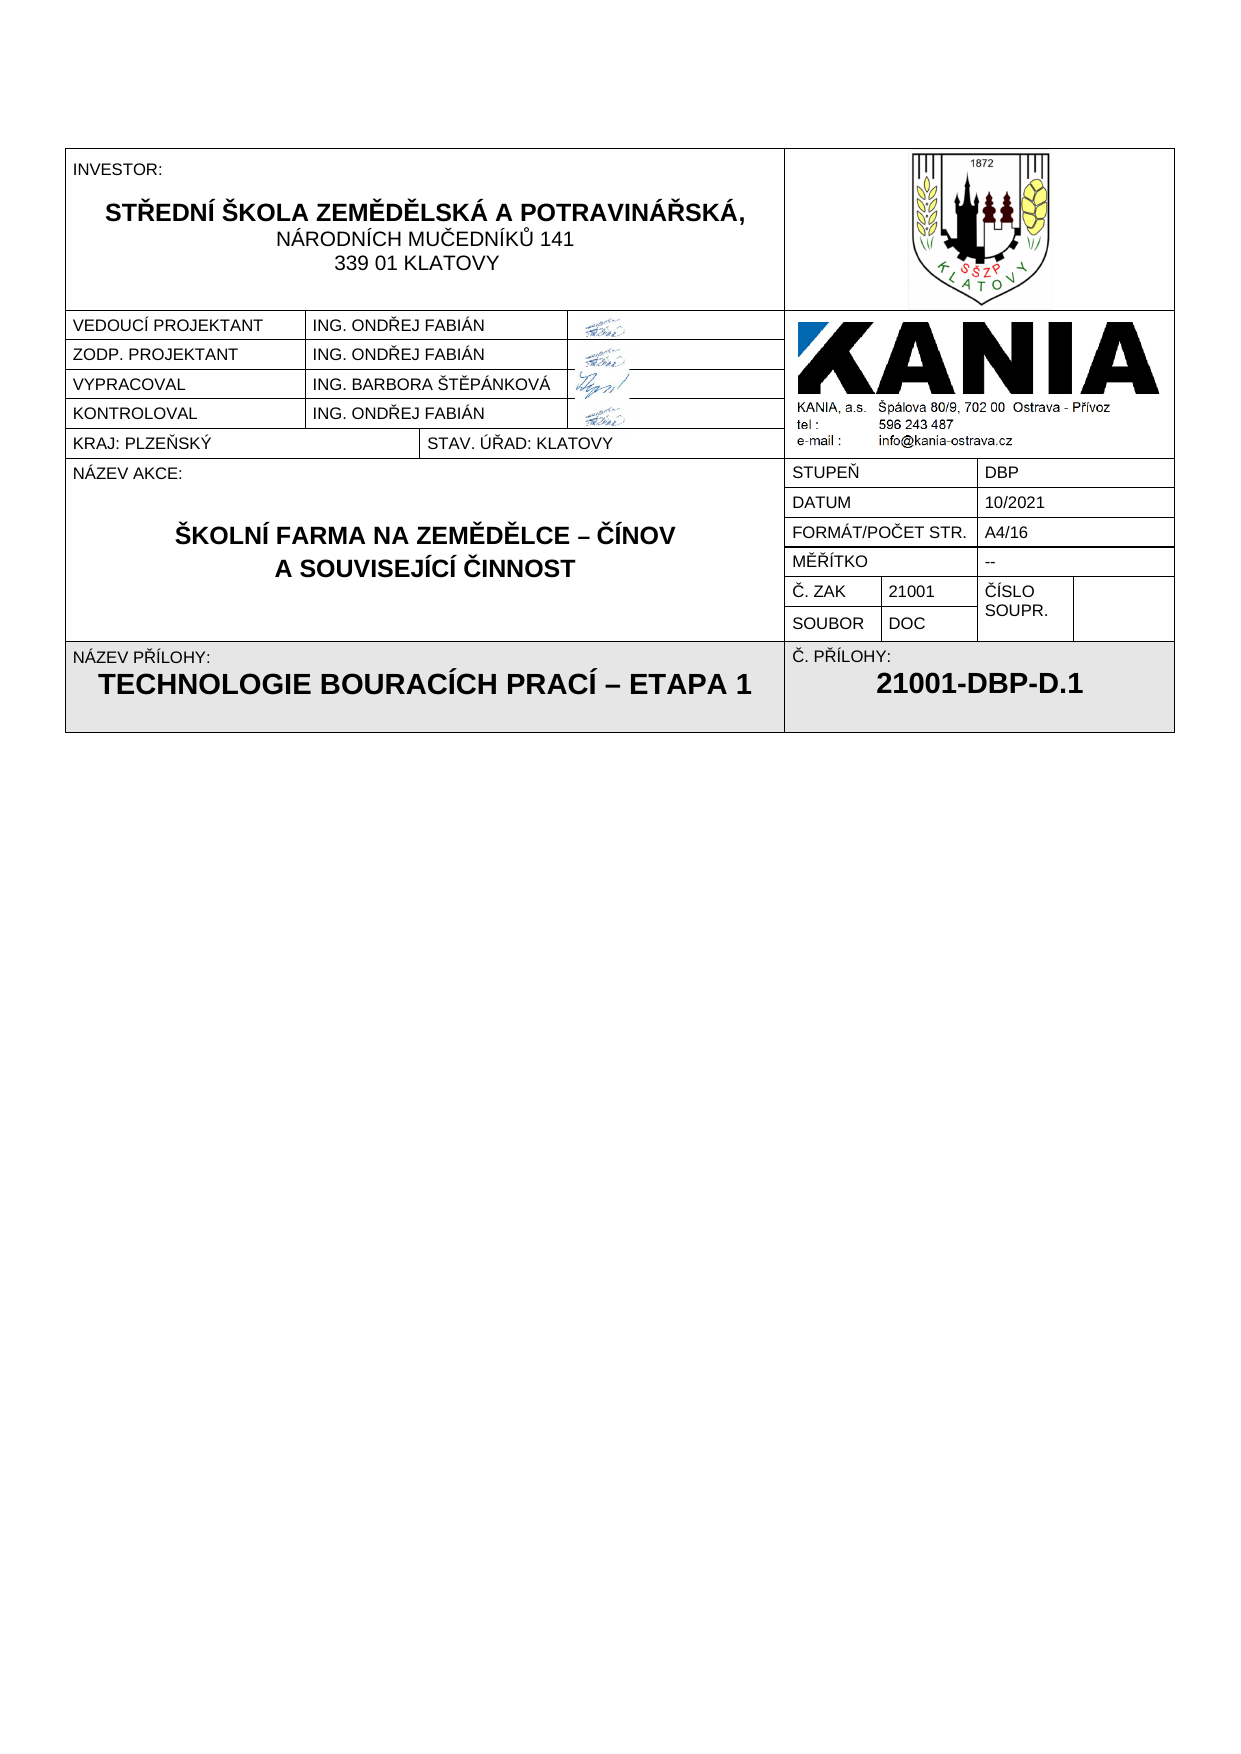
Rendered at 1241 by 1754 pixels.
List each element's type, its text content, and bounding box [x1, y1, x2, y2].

table_cell DATUM [785, 488, 977, 517]
table_header [785, 149, 908, 309]
table_cell VYPRACOVAL [66, 370, 305, 398]
table_cell NÁZEV AKCE: ŠKOLNÍ FARMA NA ZEMĚDĚLCE – ČÍNOV A SOUVISEJÍCÍ ČINNOST [66, 459, 784, 641]
table_cell [568, 370, 574, 398]
picture [574, 369, 630, 399]
table_cell ING. BARBORA ŠTĚPÁNKOVÁ [306, 370, 567, 398]
table_cell [1074, 577, 1174, 641]
table_cell ČÍSLO SOUPR. [978, 577, 1073, 641]
table_cell Č. ZAK [785, 577, 881, 606]
table_cell DOC [882, 607, 977, 641]
table_cell [785, 311, 1174, 458]
table_cell NÁZEV PŘÍLOHY: TECHNOLOGIE BOURACÍCH PRACÍ – ETAPA 1 [66, 642, 784, 732]
table_cell DBP [978, 459, 1174, 487]
table_cell [630, 370, 784, 398]
table_cell SOUBOR [785, 607, 881, 641]
table_cell [568, 340, 784, 369]
table_cell FORMÁT/POČET STR. [785, 518, 977, 546]
table_cell MĚŘÍTKO [785, 548, 977, 576]
table_cell 21001 [882, 577, 977, 606]
table_cell 10/2021 [978, 488, 1174, 517]
table_cell ING. ONDŘEJ FABIÁN [306, 340, 567, 369]
picture [795, 318, 1163, 450]
table_cell ING. ONDŘEJ FABIÁN [306, 311, 567, 339]
table_cell Č. PŘÍLOHY: 21001-DBP-D.1 [785, 642, 1174, 732]
table_cell ZODP. PROJEKTANT [66, 340, 305, 369]
table_cell STAV. ÚŘAD: KLATOVY [420, 429, 784, 458]
table_cell STUPEŇ [785, 459, 977, 487]
table_cell [568, 311, 784, 339]
table_cell KONTROLOVAL [66, 399, 305, 428]
table_cell -- [978, 548, 1174, 576]
table_cell A4/16 [978, 518, 1174, 546]
table_cell KRAJ: PLZEŇSKÝ [66, 429, 419, 458]
table_header INVESTOR: STŘEDNÍ ŠKOLA ZEMĚDĚLSKÁ A POTRAVINÁŘSKÁ, NÁRODNÍCH MUČEDNÍKŮ 141 339 01 KLATOVY [66, 149, 784, 309]
table_cell ING. ONDŘEJ FABIÁN [306, 399, 567, 428]
table_header [1053, 149, 1174, 309]
table_cell VEDOUCÍ PROJEKTANT [66, 311, 305, 339]
table_cell [568, 399, 784, 428]
